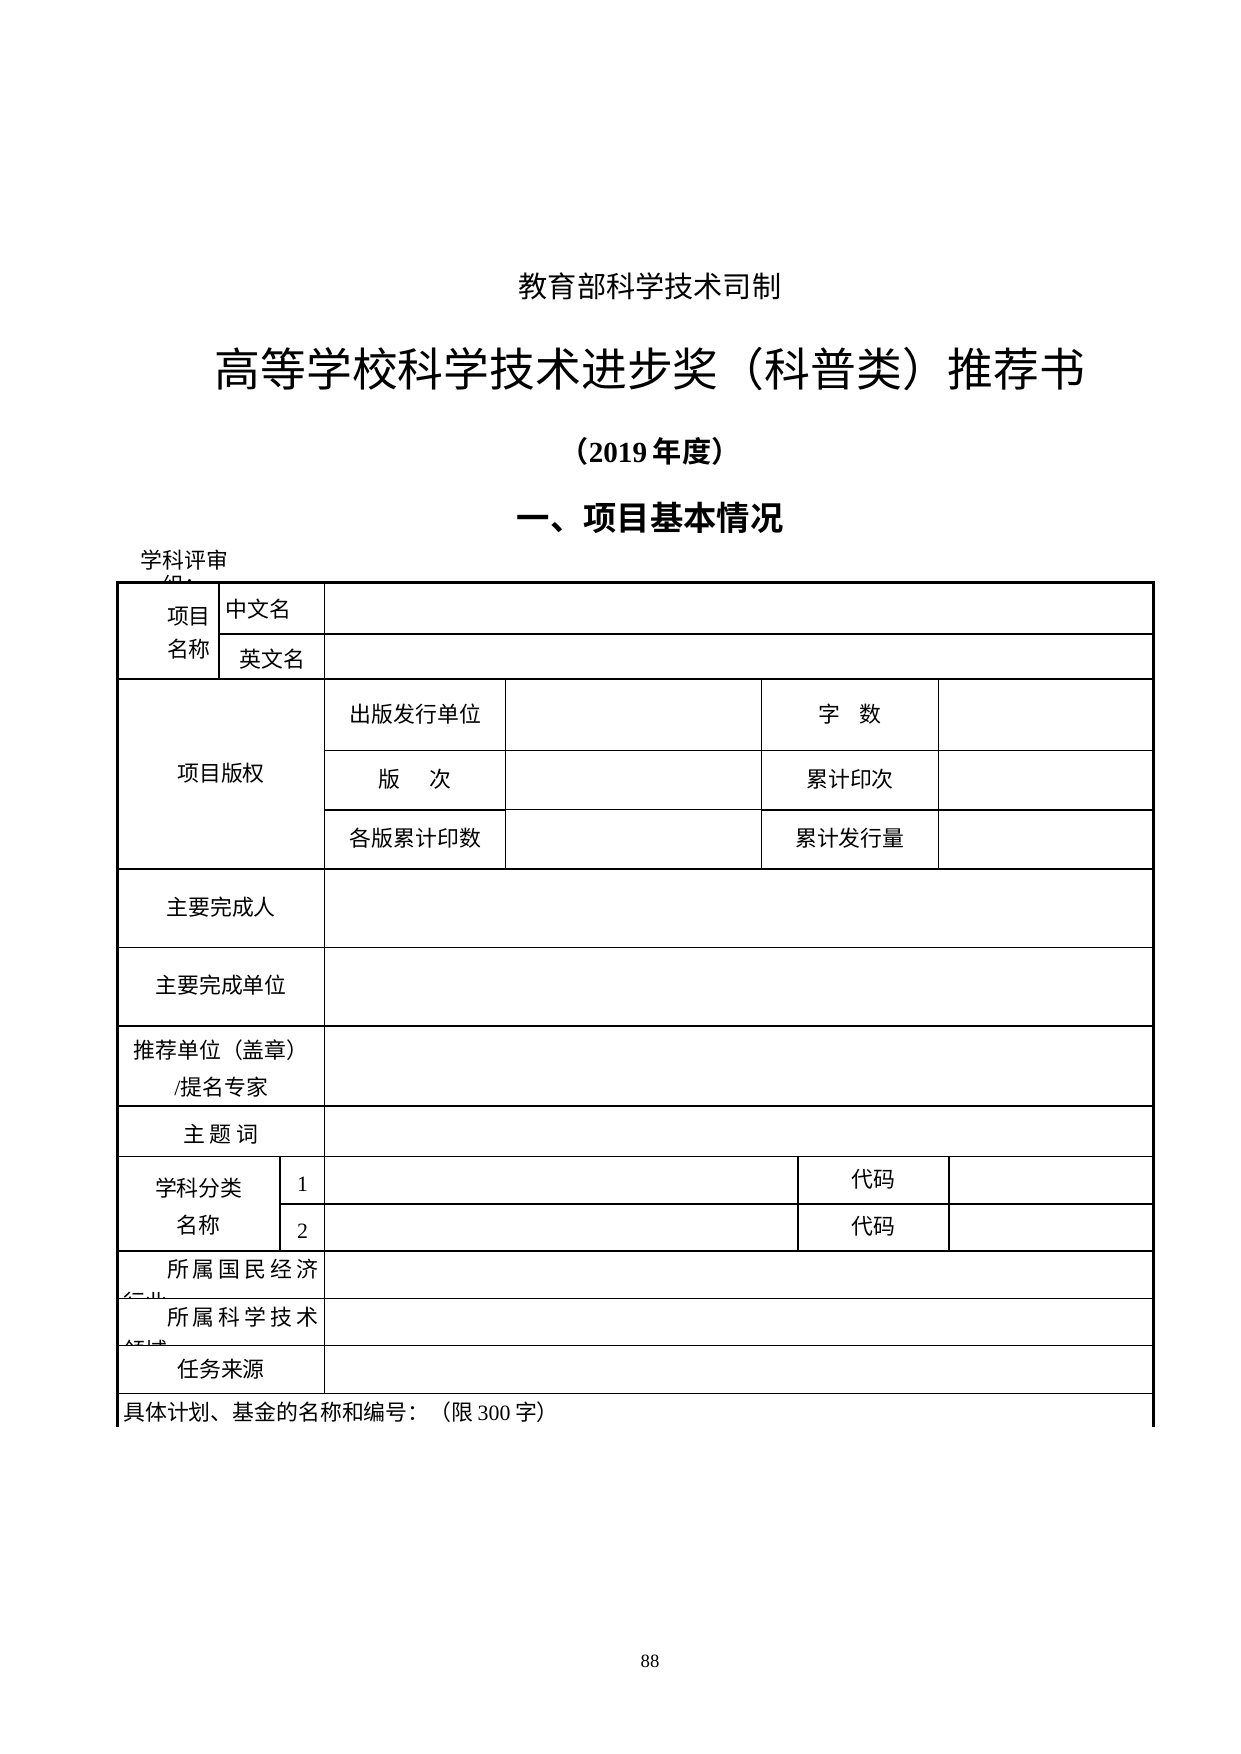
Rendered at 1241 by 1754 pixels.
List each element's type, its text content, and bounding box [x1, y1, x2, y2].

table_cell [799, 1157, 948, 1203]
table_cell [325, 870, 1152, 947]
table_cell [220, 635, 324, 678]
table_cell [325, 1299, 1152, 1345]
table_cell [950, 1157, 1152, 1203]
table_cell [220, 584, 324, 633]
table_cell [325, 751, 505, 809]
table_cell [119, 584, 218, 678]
subtitle 高等学校科学技术进步奖（科普类）推荐书 [148, 317, 1152, 416]
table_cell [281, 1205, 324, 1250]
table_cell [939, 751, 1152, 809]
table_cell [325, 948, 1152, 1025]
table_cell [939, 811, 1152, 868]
subtitle 一、项目基本情况 [148, 482, 1152, 548]
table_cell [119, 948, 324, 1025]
text 教育部科学技术司制 [148, 251, 1152, 317]
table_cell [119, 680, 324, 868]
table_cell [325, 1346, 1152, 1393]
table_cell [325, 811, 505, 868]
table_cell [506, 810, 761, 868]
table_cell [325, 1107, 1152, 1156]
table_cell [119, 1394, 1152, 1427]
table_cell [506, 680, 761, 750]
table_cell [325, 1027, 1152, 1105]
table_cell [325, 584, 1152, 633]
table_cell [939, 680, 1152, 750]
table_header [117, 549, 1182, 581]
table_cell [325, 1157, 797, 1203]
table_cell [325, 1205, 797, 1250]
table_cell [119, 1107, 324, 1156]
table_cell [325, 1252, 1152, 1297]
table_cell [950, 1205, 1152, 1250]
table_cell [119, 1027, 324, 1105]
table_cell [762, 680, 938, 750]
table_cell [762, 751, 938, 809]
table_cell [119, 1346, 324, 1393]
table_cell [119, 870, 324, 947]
subtitle （2019年度） [148, 416, 1152, 482]
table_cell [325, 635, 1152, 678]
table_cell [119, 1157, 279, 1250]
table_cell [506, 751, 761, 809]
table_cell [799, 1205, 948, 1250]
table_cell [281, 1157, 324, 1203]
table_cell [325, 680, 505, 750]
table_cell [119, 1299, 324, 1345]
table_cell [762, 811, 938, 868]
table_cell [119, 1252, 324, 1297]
